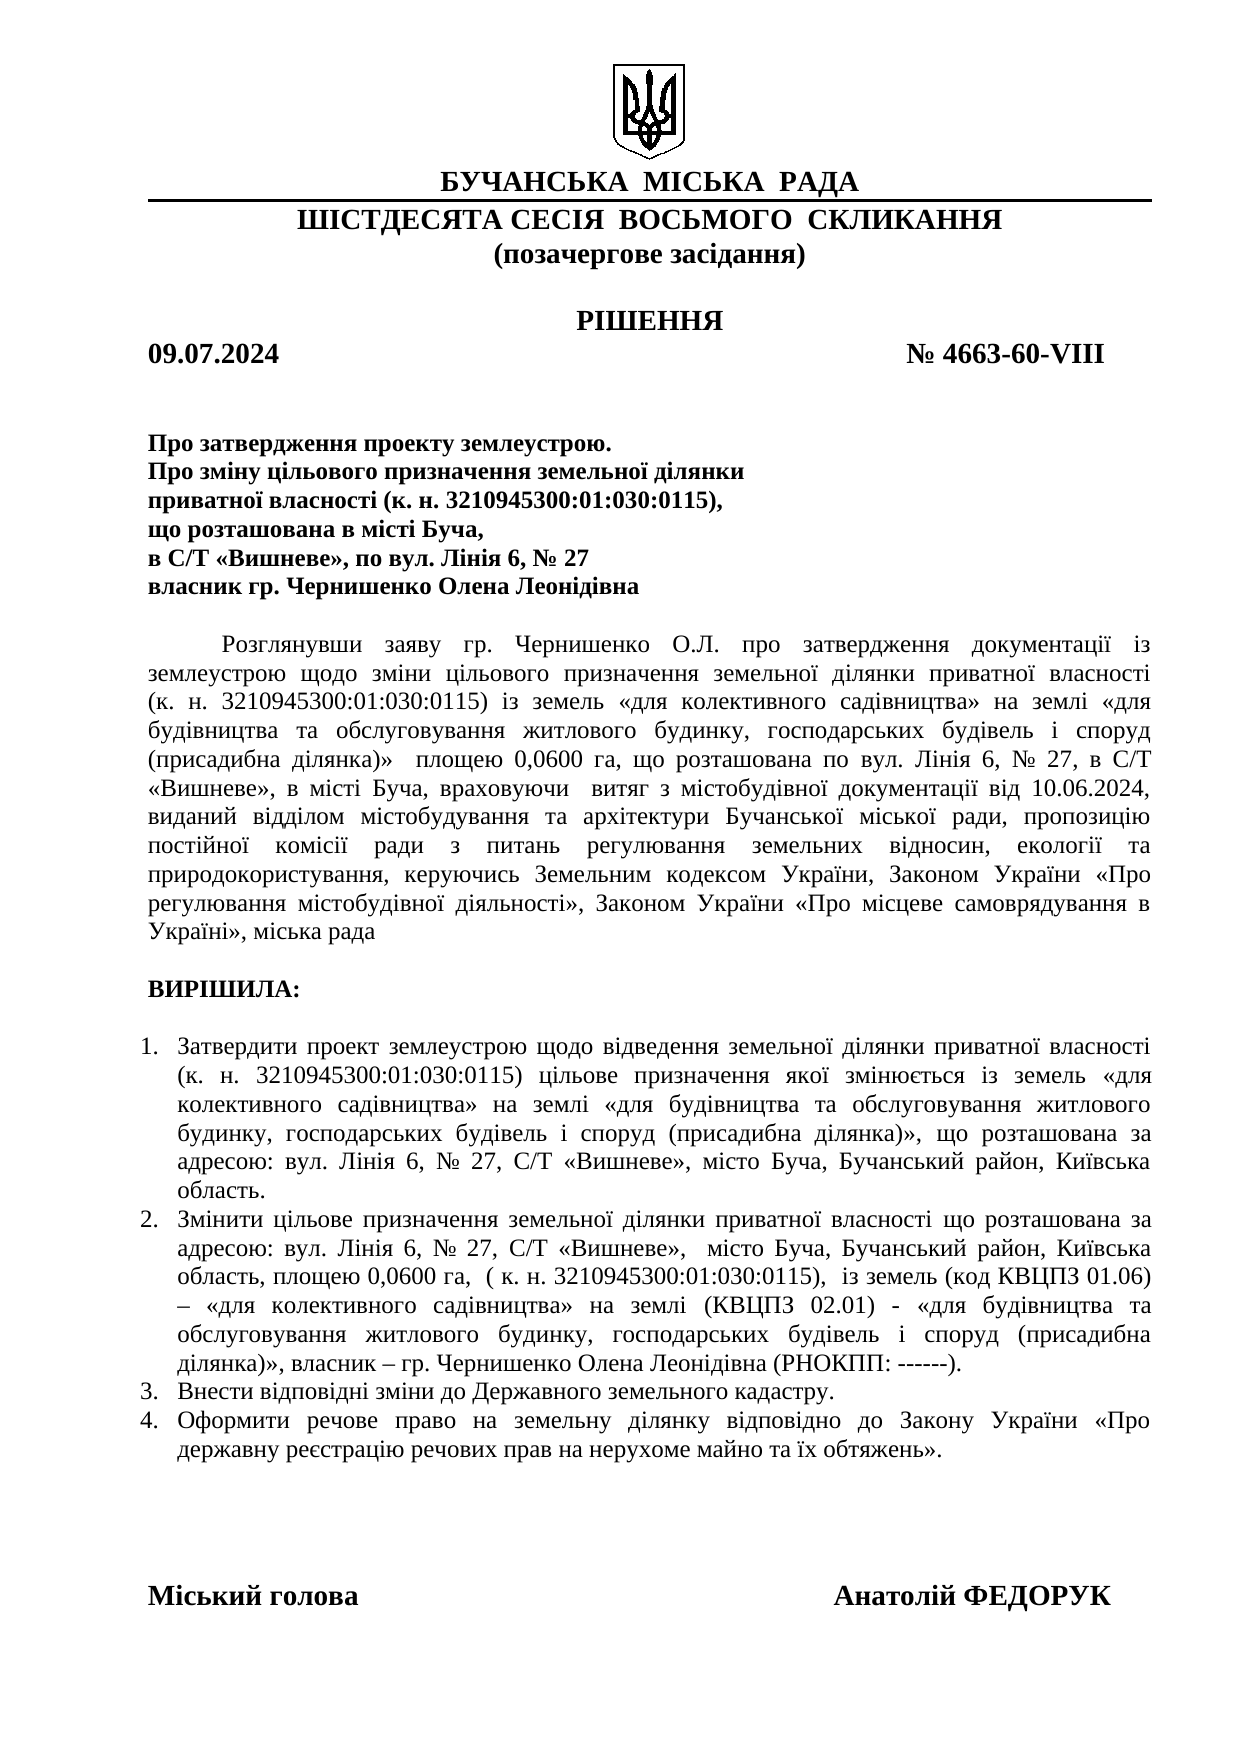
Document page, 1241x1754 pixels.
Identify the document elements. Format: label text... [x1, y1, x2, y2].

list Внести відповідні зміни до Державного земельного кадастру. [140, 1376, 1152, 1405]
text Розглянувши заяву гр. Чернишенко О.Л. про затвердження документації із землеустрою щодо зміни цільового призначення земельної ділянки приватної власності (к. н. 3210945300:01:030:0115) із земель «для колективного садівництва» на землі «для будівництва та обслуговування житлового будинку, господарських будівель і споруд (присадибна ділянка)» площею 0,0600 га, що розташована по вул. Лінія 6, № 27, в С/Т «Вишневе», в місті Буча, враховуючи витяг з містобудівної документації від 10.06.2024, виданий відділом містобудування та архітектури Бучанської міської ради, пропозицію постійної комісії ради з питань регулювання земельних відносин, екології та природокористування, керуючись Земельним кодексом України, Законом України «Про регулювання містобудівної діяльності», Законом України «Про місцеве самоврядування в Україні», міська рада [148, 629, 1152, 945]
text Про зміну цільового призначення земельної ділянки [148, 456, 1152, 485]
text Міський голова Анатолій ФЕДОРУК [148, 1578, 1152, 1611]
text ВИРІШИЛА: [148, 974, 1152, 1003]
text (позачергове засідання) [148, 236, 1152, 269]
text приватної власності (к. н. 3210945300:01:030:0115), [148, 485, 1152, 514]
text власник гр. Чернишенко Олена Леонідівна [148, 571, 1152, 600]
text РІШЕННЯ [148, 303, 1152, 337]
text БУЧАНСЬКА МІСЬКА РАДА [148, 164, 1152, 199]
text Про затвердження проекту землеустрою. [148, 428, 1152, 456]
text 09.07.2024 № 4663-60-VІІІ [148, 337, 1152, 370]
list Змінити цільове призначення земельної ділянки приватної власності що розташована за адресою: вул. Лінія 6, № 27, С/Т «Вишневе», місто Буча, Бучанський район, Київська область, площею 0,0600 га, ( к. н. 3210945300:01:030:0115), із земель (код КВЦПЗ 01.06) – «для колективного садівництва» на землі (КВЦПЗ 02.01) - «для будівництва та обслуговування житлового будинку, господарських будівель і споруд (присадибна ділянка)», власник – гр. Чернишенко Олена Леонідівна (РНОКПП: ------). [140, 1204, 1152, 1376]
text в С/Т «Вишневе», по вул. Лінія 6, № 27 [148, 543, 1152, 571]
text ШІСТДЕСЯТА СЕСІЯ ВОСЬМОГО СКЛИКАННЯ [148, 202, 1152, 236]
text що розташована в місті Буча, [148, 514, 1152, 543]
list Затвердити проект землеустрою щодо відведення земельної ділянки приватної власності (к. н. 3210945300:01:030:0115) цільове призначення якої змінюється із земель «для колективного садівництва» на землі «для будівництва та обслуговування житлового будинку, господарських будівель і споруд (присадибна ділянка)», що розташована за адресою: вул. Лінія 6, № 27, С/Т «Вишневе», місто Буча, Бучанський район, Київська область. [140, 1031, 1152, 1204]
list Оформити речове право на земельну ділянку відповідно до Закону України «Про державну реєстрацію речових прав на нерухоме майно та їх обтяжень». [140, 1405, 1152, 1463]
